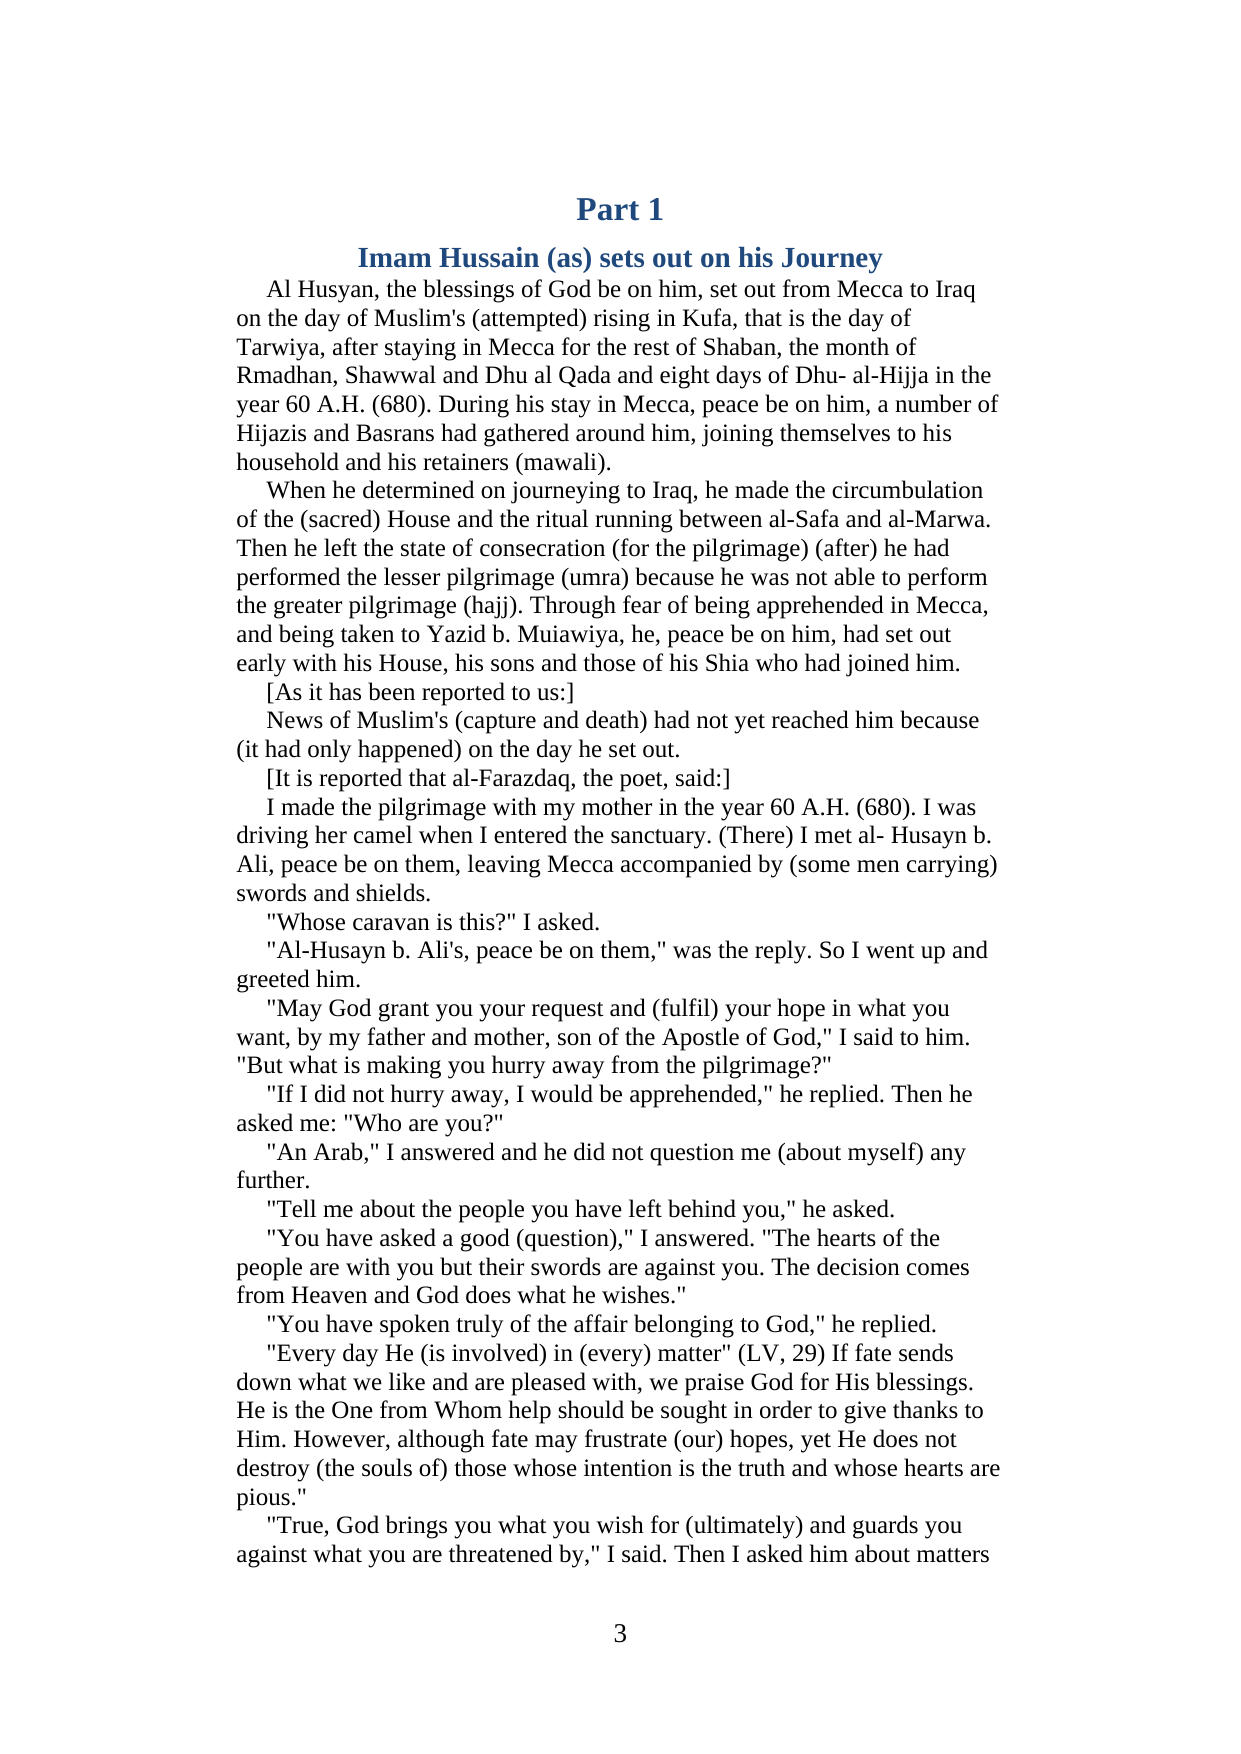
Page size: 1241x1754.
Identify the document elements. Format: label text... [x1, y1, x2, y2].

subtitle Part 1 [236, 190, 1004, 228]
text "Tell me about the people you have left behind you," he asked. [236, 1194, 1004, 1223]
text "An Arab," I answered and he did not question me (about myself) any further. [236, 1137, 1004, 1194]
text "May God grant you your request and (fulfil) your hope in what you want, by my father and mother, son of the Apostle of God," I said to him. "But what is making you hurry away from the pilgrimage?" [236, 993, 1004, 1079]
text "You have asked a good (question)," I answered. "The hearts of the people are with you but their swords are against you. The decision comes from Heaven and God does what he wishes." [236, 1223, 1004, 1309]
text I made the pilgrimage with my mother in the year 60 A.H. (680). I was driving her camel when I entered the sanctuary. (There) I met al- Husayn b. Ali, peace be on them, leaving Mecca accompanied by (some men carrying) swords and shields. [236, 792, 1004, 907]
text "If I did not hurry away, I would be apprehended," he replied. Then he asked me: "Who are you?" [236, 1079, 1004, 1137]
text "You have spoken truly of the affair belonging to God," he replied. [236, 1309, 1004, 1338]
text [It is reported that al-Farazdaq, the poet, said:] [236, 763, 1004, 792]
text Al Husyan, the blessings of God be on him, set out from Mecca to Iraq on the day of Muslim's (attempted) rising in Kufa, that is the day of Tarwiya, after staying in Mecca for the rest of Shaban, the month of Rmadhan, Shawwal and Dhu al Qada and eight days of Dhu- al-Hijja in the year 60 A.H. (680). During his stay in Mecca, peace be on him, a number of Hijazis and Basrans had gathered around him, joining themselves to his household and his retainers (mawali). [236, 274, 1004, 475]
text News of Muslim's (capture and death) had not yet reached him because (it had only happened) on the day he set out. [236, 705, 1004, 763]
text When he determined on journeying to Iraq, he made the circumbulation of the (sacred) House and the ritual running between al-Safa and al-Marwa. Then he left the state of consecration (for the pilgrimage) (after) he had performed the lesser pilgrimage (umra) because he was not able to perform the greater pilgrimage (hajj). Through fear of being apprehended in Mecca, and being taken to Yazid b. Muiawiya, he, peace be on him, had set out early with his House, his sons and those of his Shia who had joined him. [236, 475, 1004, 677]
text "Every day He (is involved) in (every) matter" (LV, 29) If fate sends down what we like and are pleased with, we praise God for His blessings. He is the One from Whom help should be sought in order to give thanks to Him. However, although fate may frustrate (our) hopes, yet He does not destroy (the souls of) those whose intention is the truth and whose hearts are pious." [236, 1338, 1004, 1510]
subtitle Imam Hussain (as) sets out on his Journey [236, 241, 1004, 274]
text "Al-Husayn b. Ali's, peace be on them," was the reply. So I went up and greeted him. [236, 935, 1004, 993]
text "Whose caravan is this?" I asked. [236, 907, 1004, 935]
text [As it has been reported to us:] [236, 677, 1004, 705]
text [236, 1510, 1004, 1568]
